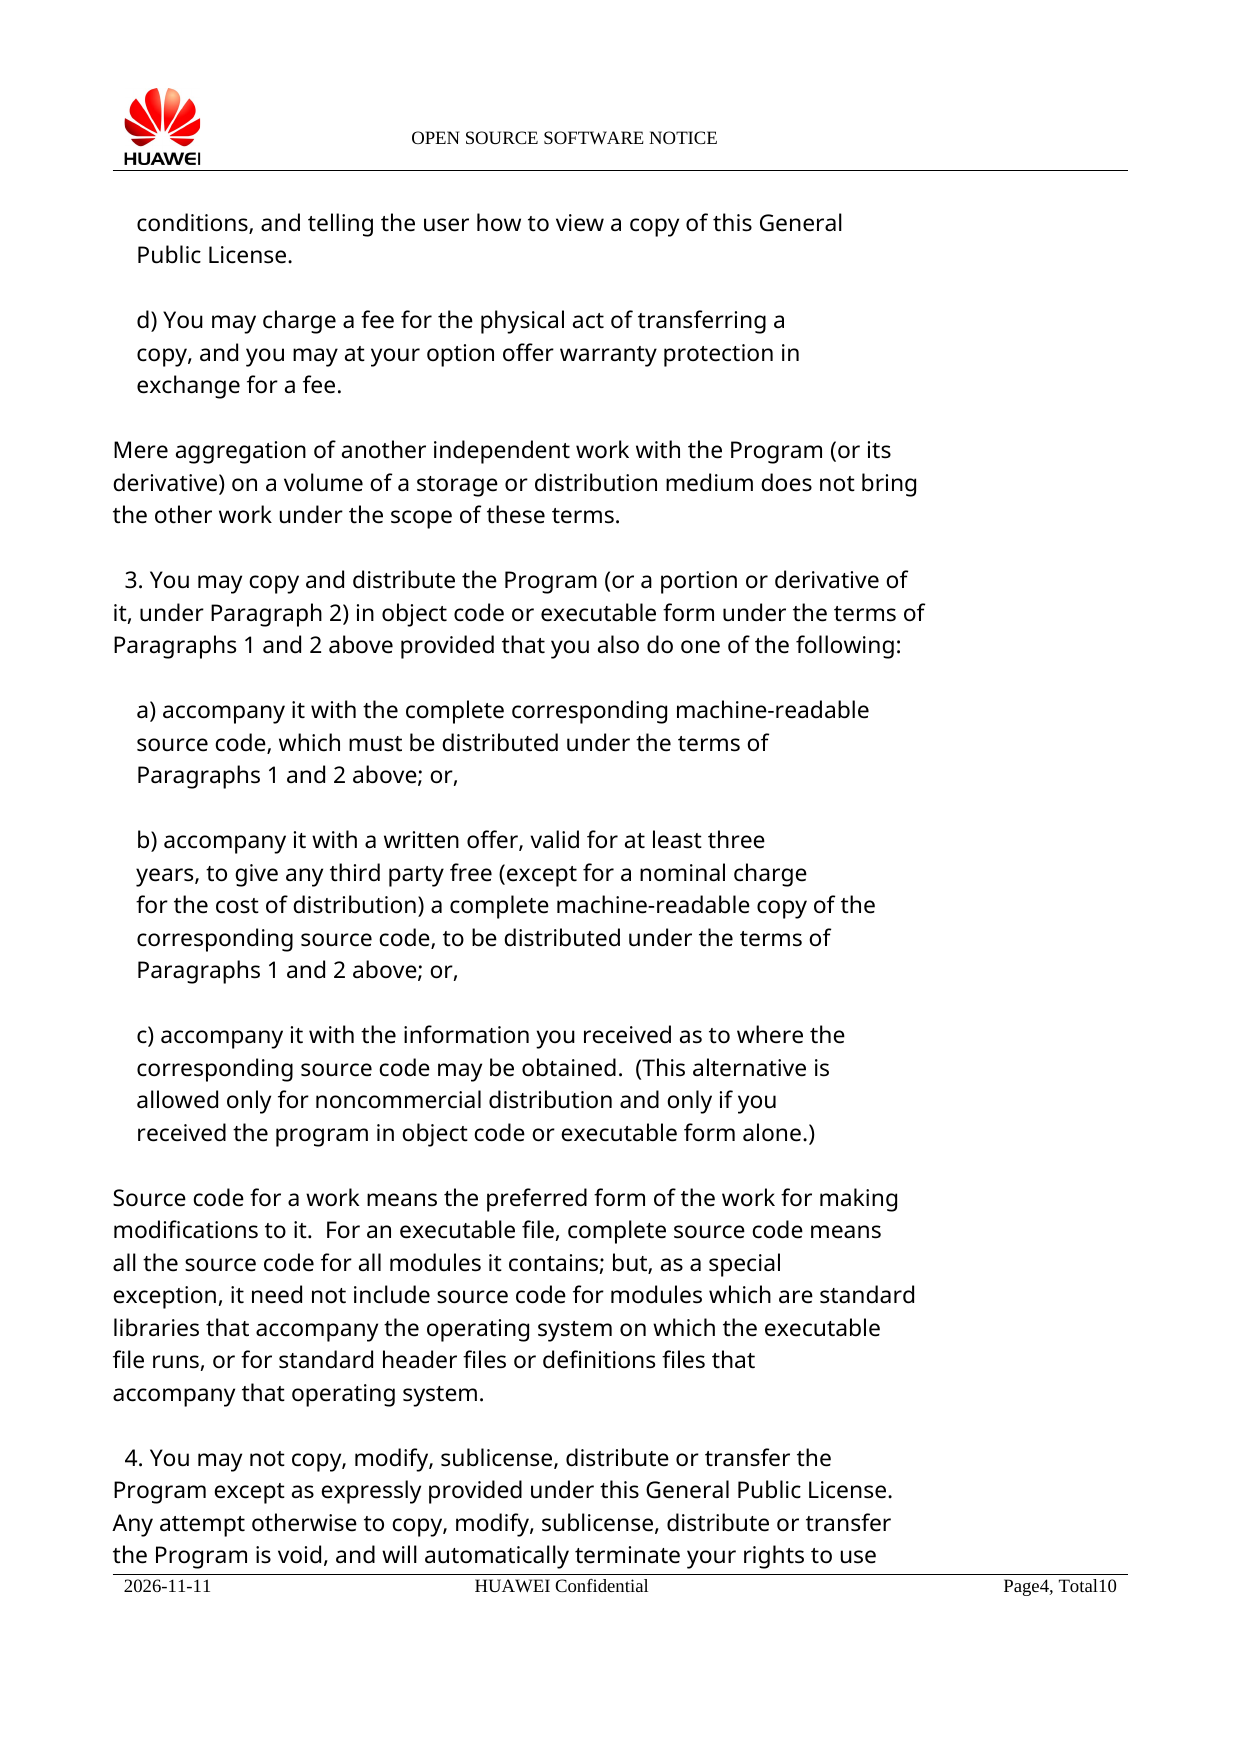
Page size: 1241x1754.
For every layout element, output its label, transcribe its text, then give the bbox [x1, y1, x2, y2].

text received the program in object code or executable form alone.) [112, 1116, 1128, 1149]
text Public License. [112, 239, 1128, 271]
text modifications to it. For an executable file, complete source code means [112, 1214, 1128, 1246]
text corresponding source code, to be distributed under the terms of [112, 921, 1128, 954]
text 4. You may not copy, modify, sublicense, distribute or transfer the [112, 1441, 1128, 1474]
text allowed only for noncommercial distribution and only if you [112, 1084, 1128, 1116]
text b) accompany it with a written offer, valid for at least three [112, 824, 1128, 856]
text copy, and you may at your option offer warranty protection in [112, 336, 1128, 369]
text Paragraphs 1 and 2 above; or, [112, 759, 1128, 791]
text Paragraphs 1 and 2 above; or, [112, 954, 1128, 986]
text all the source code for all modules it contains; but, as a special [112, 1246, 1128, 1279]
text accompany that operating system. [112, 1376, 1128, 1409]
text Source code for a work means the preferred form of the work for making [112, 1181, 1128, 1214]
text Program except as expressly provided under this General Public License. [112, 1474, 1128, 1506]
text derivative) on a volume of a storage or distribution medium does not bring [112, 466, 1128, 499]
text d) You may charge a fee for the physical act of transferring a [112, 304, 1128, 336]
text file runs, or for standard header files or definitions files that [112, 1344, 1128, 1376]
text exchange for a fee. [112, 369, 1128, 401]
text conditions, and telling the user how to view a copy of this General [112, 206, 1128, 239]
text it, under Paragraph 2) in object code or executable form under the terms of [112, 596, 1128, 629]
text corresponding source code may be obtained. (This alternative is [112, 1051, 1128, 1084]
text source code, which must be distributed under the terms of [112, 726, 1128, 759]
text a) accompany it with the complete corresponding machine-readable [112, 694, 1128, 726]
text 3. You may copy and distribute the Program (or a portion or derivative of [112, 564, 1128, 596]
text Any attempt otherwise to copy, modify, sublicense, distribute or transfer [112, 1506, 1128, 1539]
text the other work under the scope of these terms. [112, 499, 1128, 531]
text Mere aggregation of another independent work with the Program (or its [112, 434, 1128, 466]
text the Program is void, and will automatically terminate your rights to use [112, 1539, 1128, 1571]
text Paragraphs 1 and 2 above provided that you also do one of the following: [112, 629, 1128, 661]
picture [124, 88, 201, 165]
text exception, it need not include source code for modules which are standard [112, 1279, 1128, 1311]
text for the cost of distribution) a complete machine-readable copy of the [112, 889, 1128, 921]
text years, to give any third party free (except for a nominal charge [112, 856, 1128, 889]
text c) accompany it with the information you received as to where the [112, 1019, 1128, 1051]
text libraries that accompany the operating system on which the executable [112, 1311, 1128, 1344]
